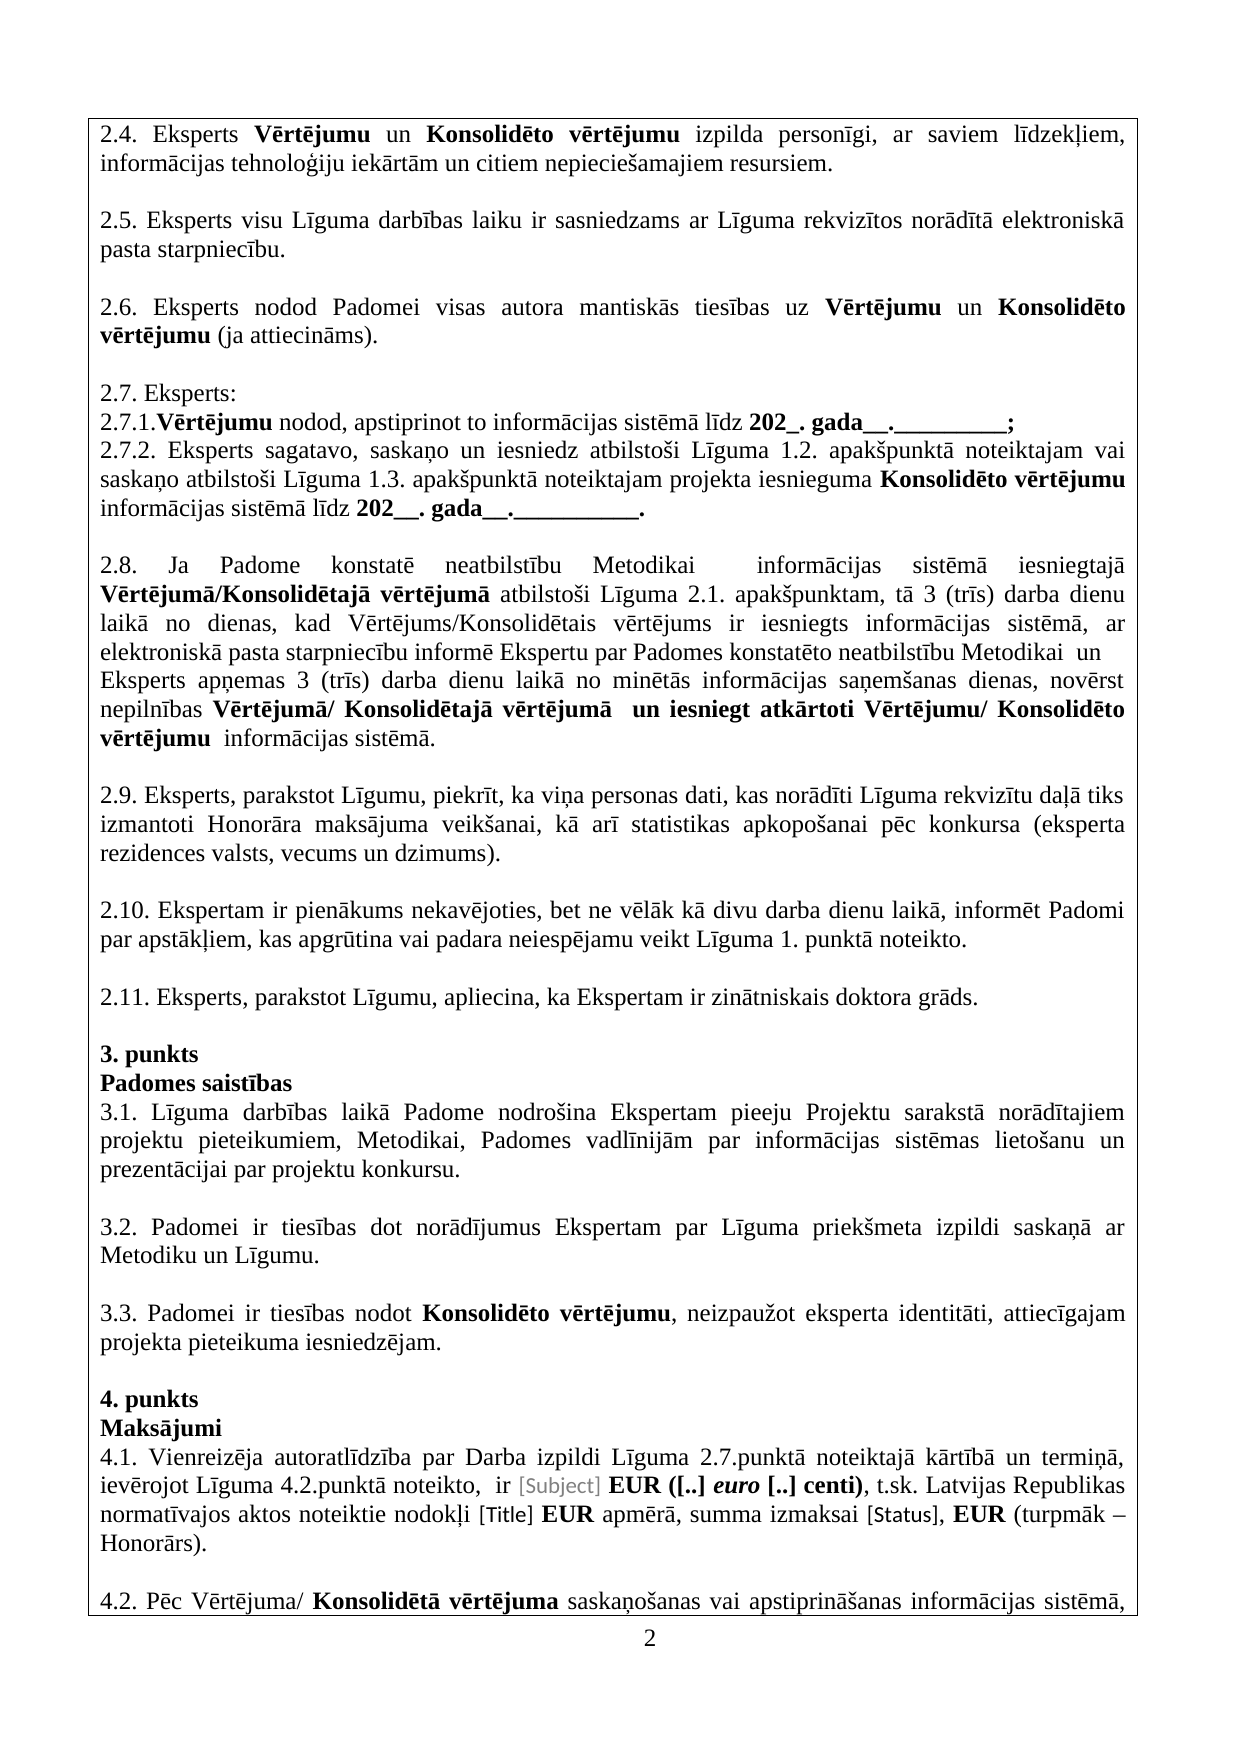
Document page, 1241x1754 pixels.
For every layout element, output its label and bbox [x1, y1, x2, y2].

table_cell [89, 119, 1137, 1615]
